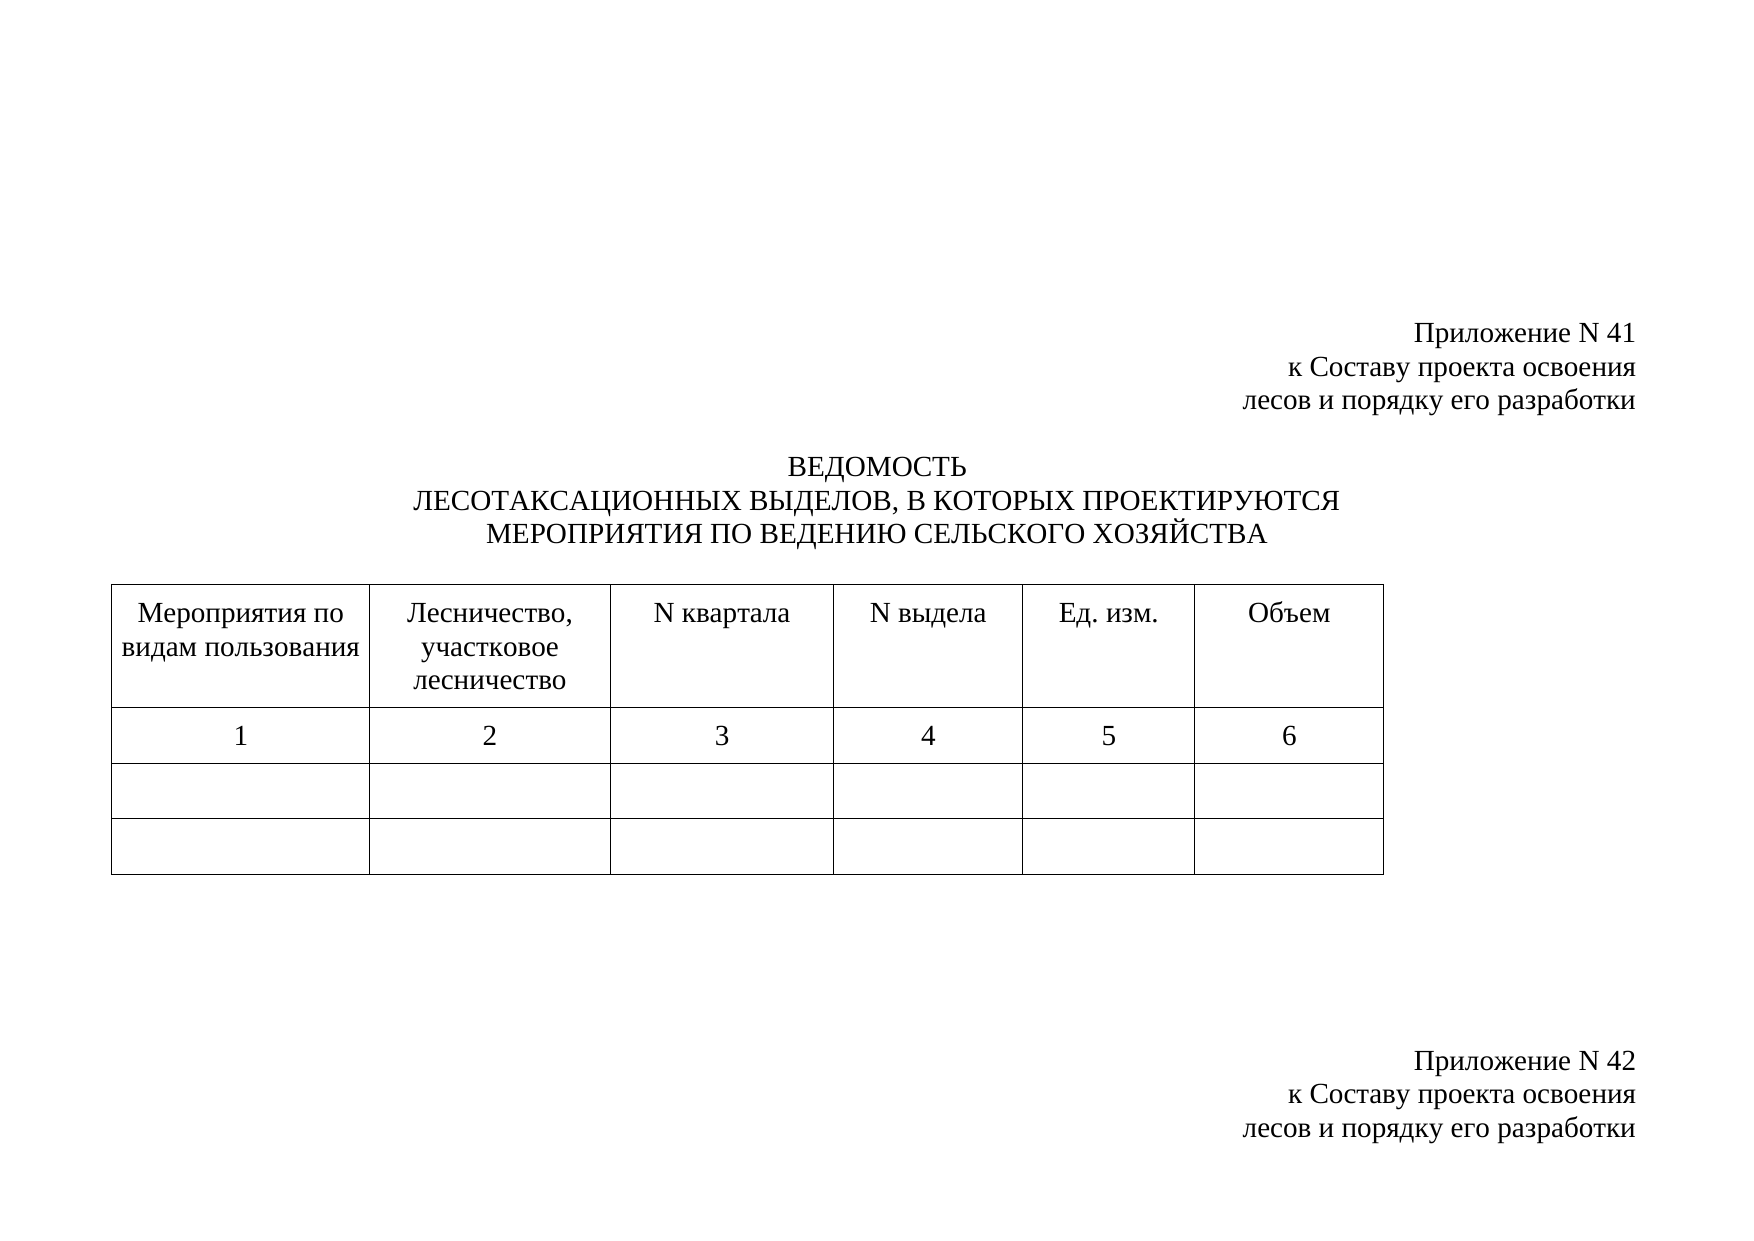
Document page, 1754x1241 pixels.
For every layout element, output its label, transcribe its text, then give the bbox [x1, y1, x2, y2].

text Приложение N 41 [118, 315, 1636, 349]
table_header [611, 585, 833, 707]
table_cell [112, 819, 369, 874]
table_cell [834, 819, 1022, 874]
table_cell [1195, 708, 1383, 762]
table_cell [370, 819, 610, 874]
text ЛЕСОТАКСАЦИОННЫХ ВЫДЕЛОВ, В КОТОРЫХ ПРОЕКТИРУЮТСЯ [118, 483, 1636, 517]
text лесов и порядку его разработки [118, 1110, 1636, 1143]
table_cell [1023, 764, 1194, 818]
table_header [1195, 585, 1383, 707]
text МЕРОПРИЯТИЯ ПО ВЕДЕНИЮ СЕЛЬСКОГО ХОЗЯЙСТВА [118, 517, 1636, 550]
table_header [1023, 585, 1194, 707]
text к Составу проекта освоения [118, 349, 1636, 382]
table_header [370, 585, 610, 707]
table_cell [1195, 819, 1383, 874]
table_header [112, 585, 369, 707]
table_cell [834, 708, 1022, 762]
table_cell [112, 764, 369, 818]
text Приложение N 42 [118, 1043, 1636, 1076]
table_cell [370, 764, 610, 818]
text ВЕДОМОСТЬ [118, 449, 1636, 483]
text к Составу проекта освоения [118, 1076, 1636, 1110]
text лесов и порядку его разработки [118, 382, 1636, 416]
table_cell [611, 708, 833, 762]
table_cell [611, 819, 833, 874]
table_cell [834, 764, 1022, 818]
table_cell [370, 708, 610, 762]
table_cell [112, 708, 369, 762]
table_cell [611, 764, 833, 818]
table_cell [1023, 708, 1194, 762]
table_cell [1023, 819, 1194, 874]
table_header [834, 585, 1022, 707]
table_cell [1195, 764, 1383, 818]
